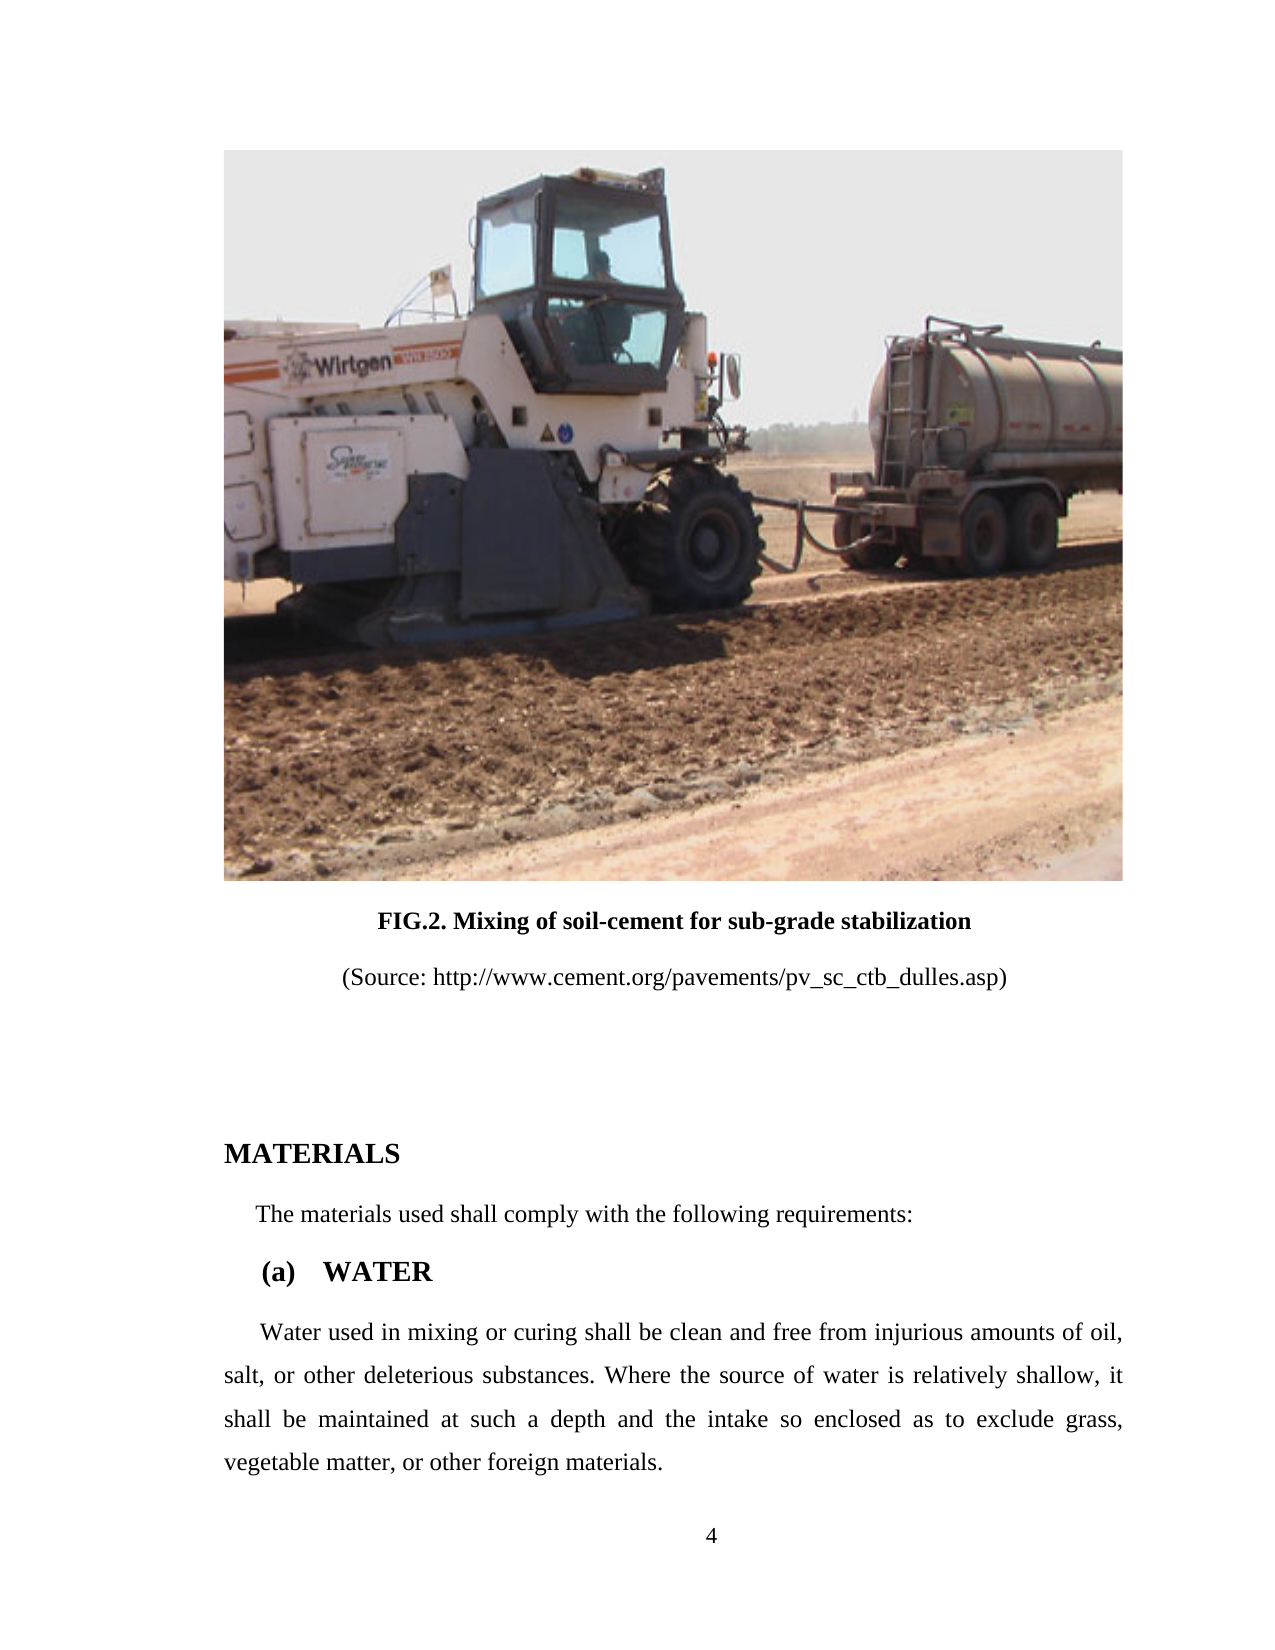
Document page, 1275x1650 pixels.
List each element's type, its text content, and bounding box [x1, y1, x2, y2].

list WATER [261, 1254, 1125, 1288]
text FIG.2. Mixing of soil-cement for sub-grade stabilization [224, 906, 1125, 935]
text The materials used shall comply with the following requirements: [224, 1199, 1125, 1228]
text Water used in mixing or curing shall be clean and free from injurious amounts of oil, salt, or other deleterious substances. Where the source of water is relatively shallow, it shall be maintained at such a depth and the intake so enclosed as to exclude grass, vegetable matter, or other foreign materials. [224, 1317, 1125, 1476]
text (Source: http://www.cement.org/pavements/pv_sc_ctb_dulles.asp) [224, 962, 1125, 991]
picture [223, 150, 1123, 881]
text MATERIALS [224, 1136, 1125, 1170]
